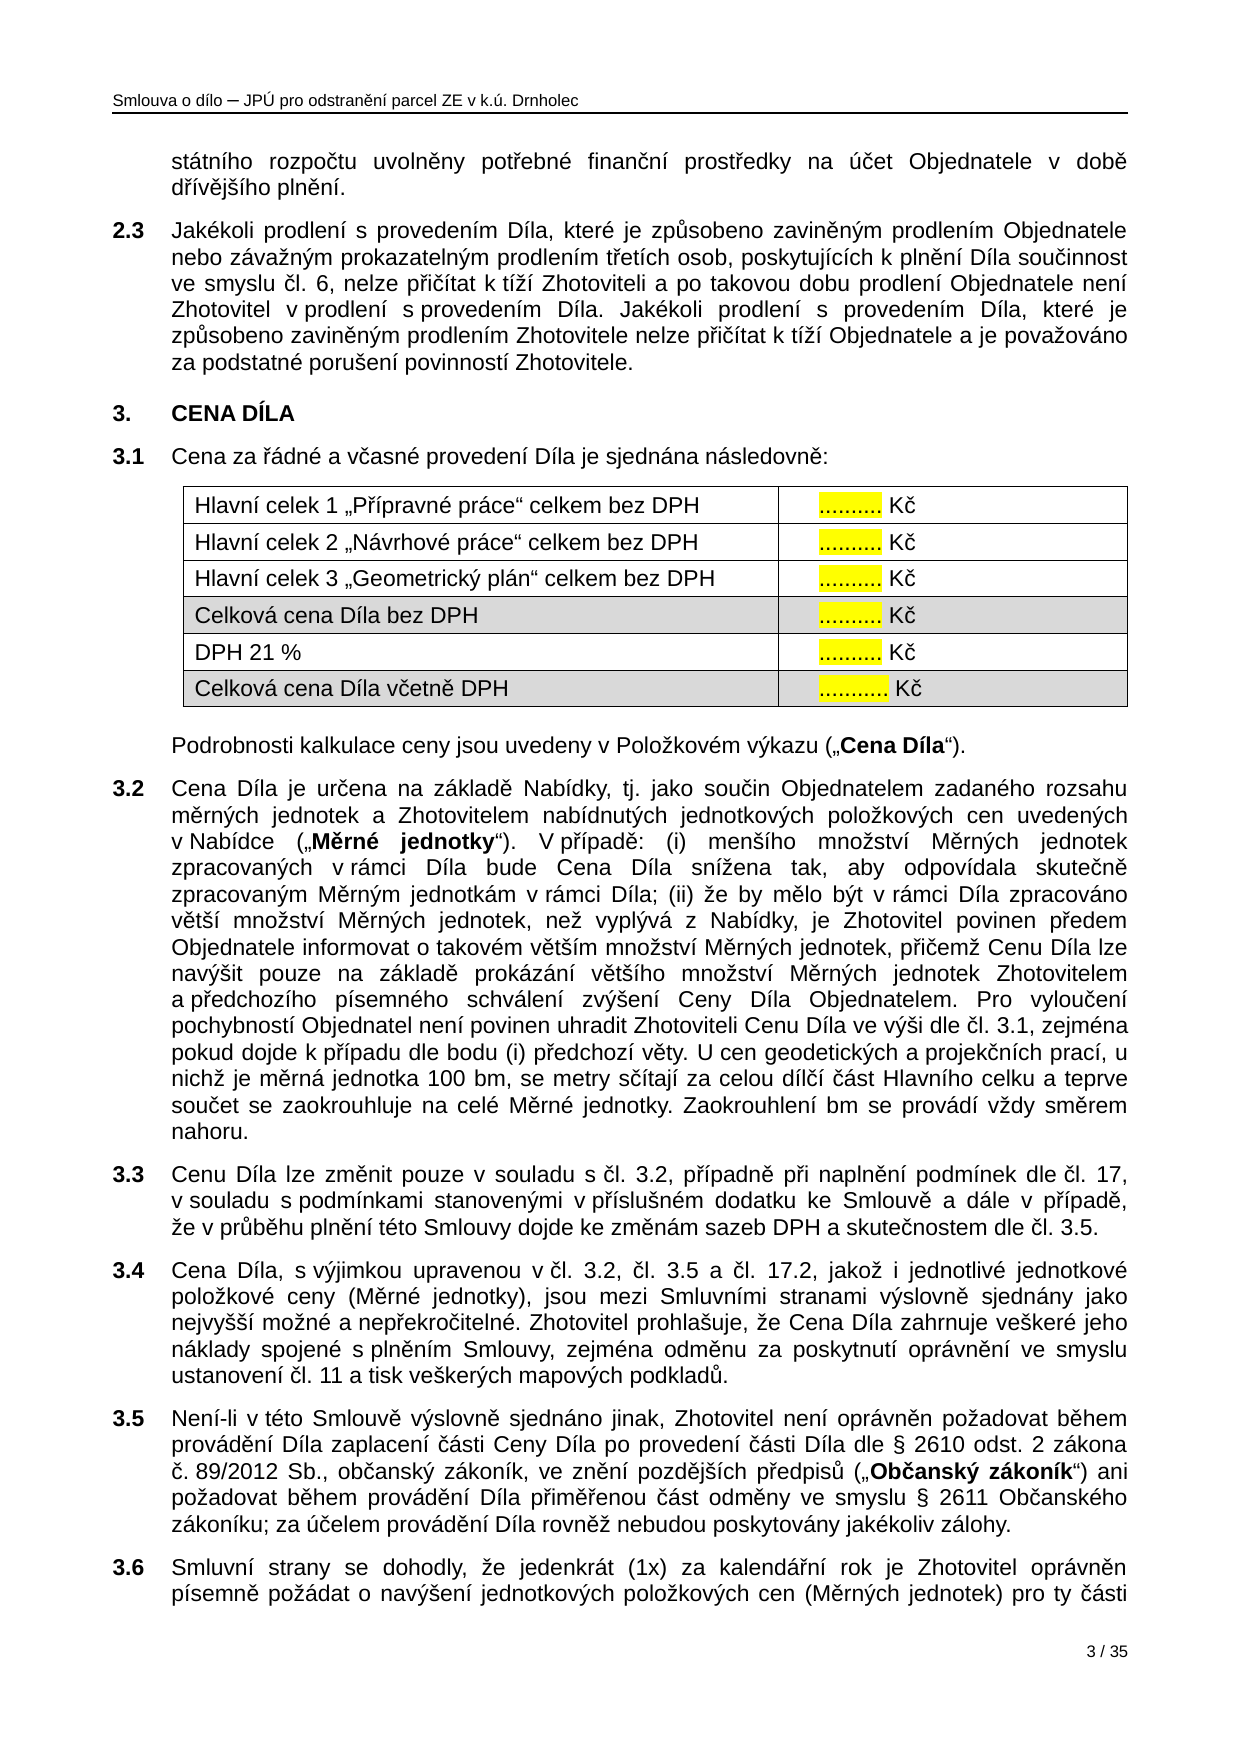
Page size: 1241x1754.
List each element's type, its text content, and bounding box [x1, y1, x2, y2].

list Podrobnosti kalkulace ceny jsou uvedeny v Položkovém výkazu („Cena Díla“). [171, 732, 1128, 759]
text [112, 1553, 1128, 1606]
text Cena Díla je určena na základě Nabídky, tj. jako součin Objednatelem zadaného rozsahu měrných jednotek a Zhotovitelem nabídnutých jednotkových položkových cen uvedených v Nabídce („Měrné jednotky“). V případě: (i) menšího množství Měrných jednotek zpracovaných v rámci Díla bude Cena Díla snížena tak, aby odpovídala skutečně zpracovaným Měrným jednotkám v rámci Díla; (ii) že by mělo být v rámci Díla zpracováno větší množství Měrných jednotek, než vyplývá z Nabídky, je Zhotovitel povinen předem Objednatele informovat o takovém větším množství Měrných jednotek, přičemž Cenu Díla lze navýšit pouze na základě prokázání většího množství Měrných jednotek Zhotovitelem a předchozího písemného schválení zvýšení Ceny Díla Objednatelem. Pro vyloučení pochybností Objednatel není povinen uhradit Zhotoviteli Cenu Díla ve výši dle čl. 3.1, zejména pokud dojde k případu dle bodu (i) předchozí věty. U cen geodetických a projekčních prací, u nichž je měrná jednotka 100 bm, se metry sčítají za celou dílčí část Hlavního celku a teprve součet se zaokrouhluje na celé Měrné jednotky. Zaokrouhlení bm se provádí vždy směrem nahoru. [112, 775, 1128, 1144]
text Cena díla [112, 400, 1128, 427]
text Cena Díla, s výjimkou upravenou v čl. 3.2, čl. 3.6 a čl. 17.2, jakož i jednotlivé jednotkové položkové ceny (Měrné jednotky), jsou mezi Smluvními stranami výslovně sjednány jako nejvyšší možné a nepřekročitelné. Zhotovitel prohlašuje, že Cena Díla zahrnuje veškeré jeho náklady spojené s plněním Smlouvy, zejména odměnu za poskytnutí oprávnění ve smyslu ustanovení čl. 11 a tisk veškerých mapových podkladů. [112, 1257, 1128, 1388]
text Cena za řádné a včasné provedení Díla je sjednána následovně: [112, 443, 1128, 469]
table_cell .......... Kč [779, 634, 1127, 669]
table_cell Hlavní celek 3 „Geometrický plán“ celkem bez DPH [184, 561, 778, 596]
table_header .......... Kč [779, 487, 1127, 523]
table_cell Celková cena Díla včetně DPH [184, 671, 778, 706]
table_cell ........... Kč [779, 671, 1127, 706]
table_cell Hlavní celek 2 „Návrhové práce“ celkem bez DPH [184, 524, 778, 559]
text Není-li v této Smlouvě výslovně sjednáno jinak, Zhotovitel není oprávněn požadovat během provádění Díla zaplacení části Ceny Díla po provedení části Díla dle § 2610 odst. 2 zákona č. 89/2012 Sb., občanský zákoník, ve znění pozdějších předpisů („Občanský zákoník“) ani požadovat během provádění Díla přiměřenou část odměny ve smyslu § 2611 Občanského zákoníku; za účelem provádění Díla rovněž nebudou poskytovány jakékoliv zálohy. [112, 1405, 1128, 1537]
table_cell DPH 21 % [184, 634, 778, 669]
table_cell .......... Kč [779, 524, 1127, 559]
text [112, 148, 1128, 200]
table_cell Celková cena Díla bez DPH [184, 597, 778, 633]
table_cell .......... Kč [779, 561, 1127, 596]
text Cenu Díla lze změnit pouze v souladu s čl. 3.2, případně při naplnění podmínek dle čl. 17, v souladu s podmínkami stanovenými v příslušném dodatku ke Smlouvě a dále v případě, že v průběhu plnění této Smlouvy dojde ke změnám sazeb DPH a skutečnostem dle čl. 3.6. [112, 1161, 1128, 1240]
text Jakékoli prodlení s provedením Díla, které je způsobeno zaviněným prodlením Objednatele nebo závažným prokazatelným prodlením třetích osob, poskytujících k plnění Díla součinnost ve smyslu čl. 6, nelze přičítat k tíží Zhotoviteli a po takovou dobu prodlení Objednatele není Zhotovitel v prodlení s provedením Díla. Jakékoli prodlení s provedením Díla, které je způsobeno zaviněným prodlením Zhotovitele nelze přičítat k tíží Objednatele a je považováno za podstatné porušení povinností Zhotovitele. [112, 217, 1128, 375]
table_cell .......... Kč [779, 597, 1127, 633]
table_header Hlavní celek 1 „Přípravné práce“ celkem bez DPH [184, 487, 778, 523]
